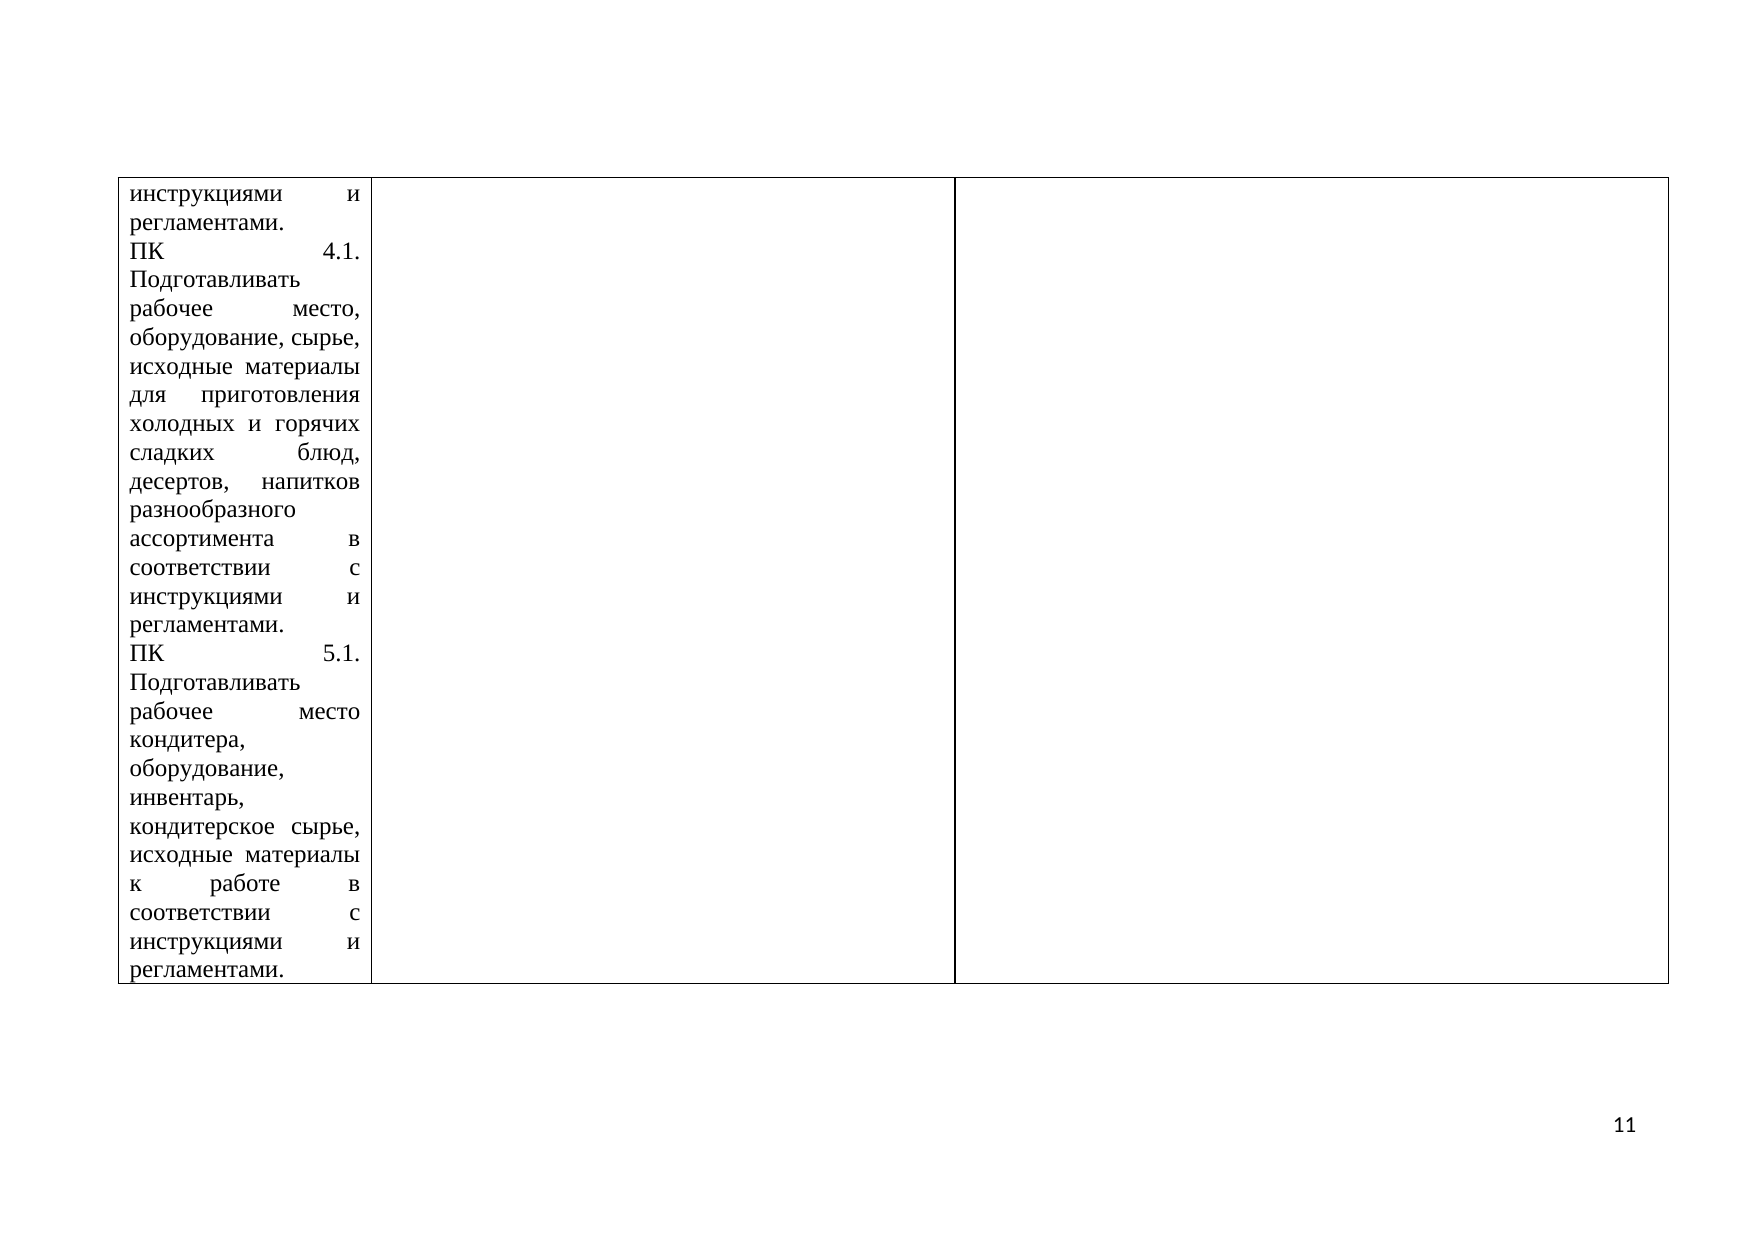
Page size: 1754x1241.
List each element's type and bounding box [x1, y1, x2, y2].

table_cell [372, 178, 954, 983]
table_cell [119, 178, 371, 983]
table_cell [956, 178, 1668, 983]
